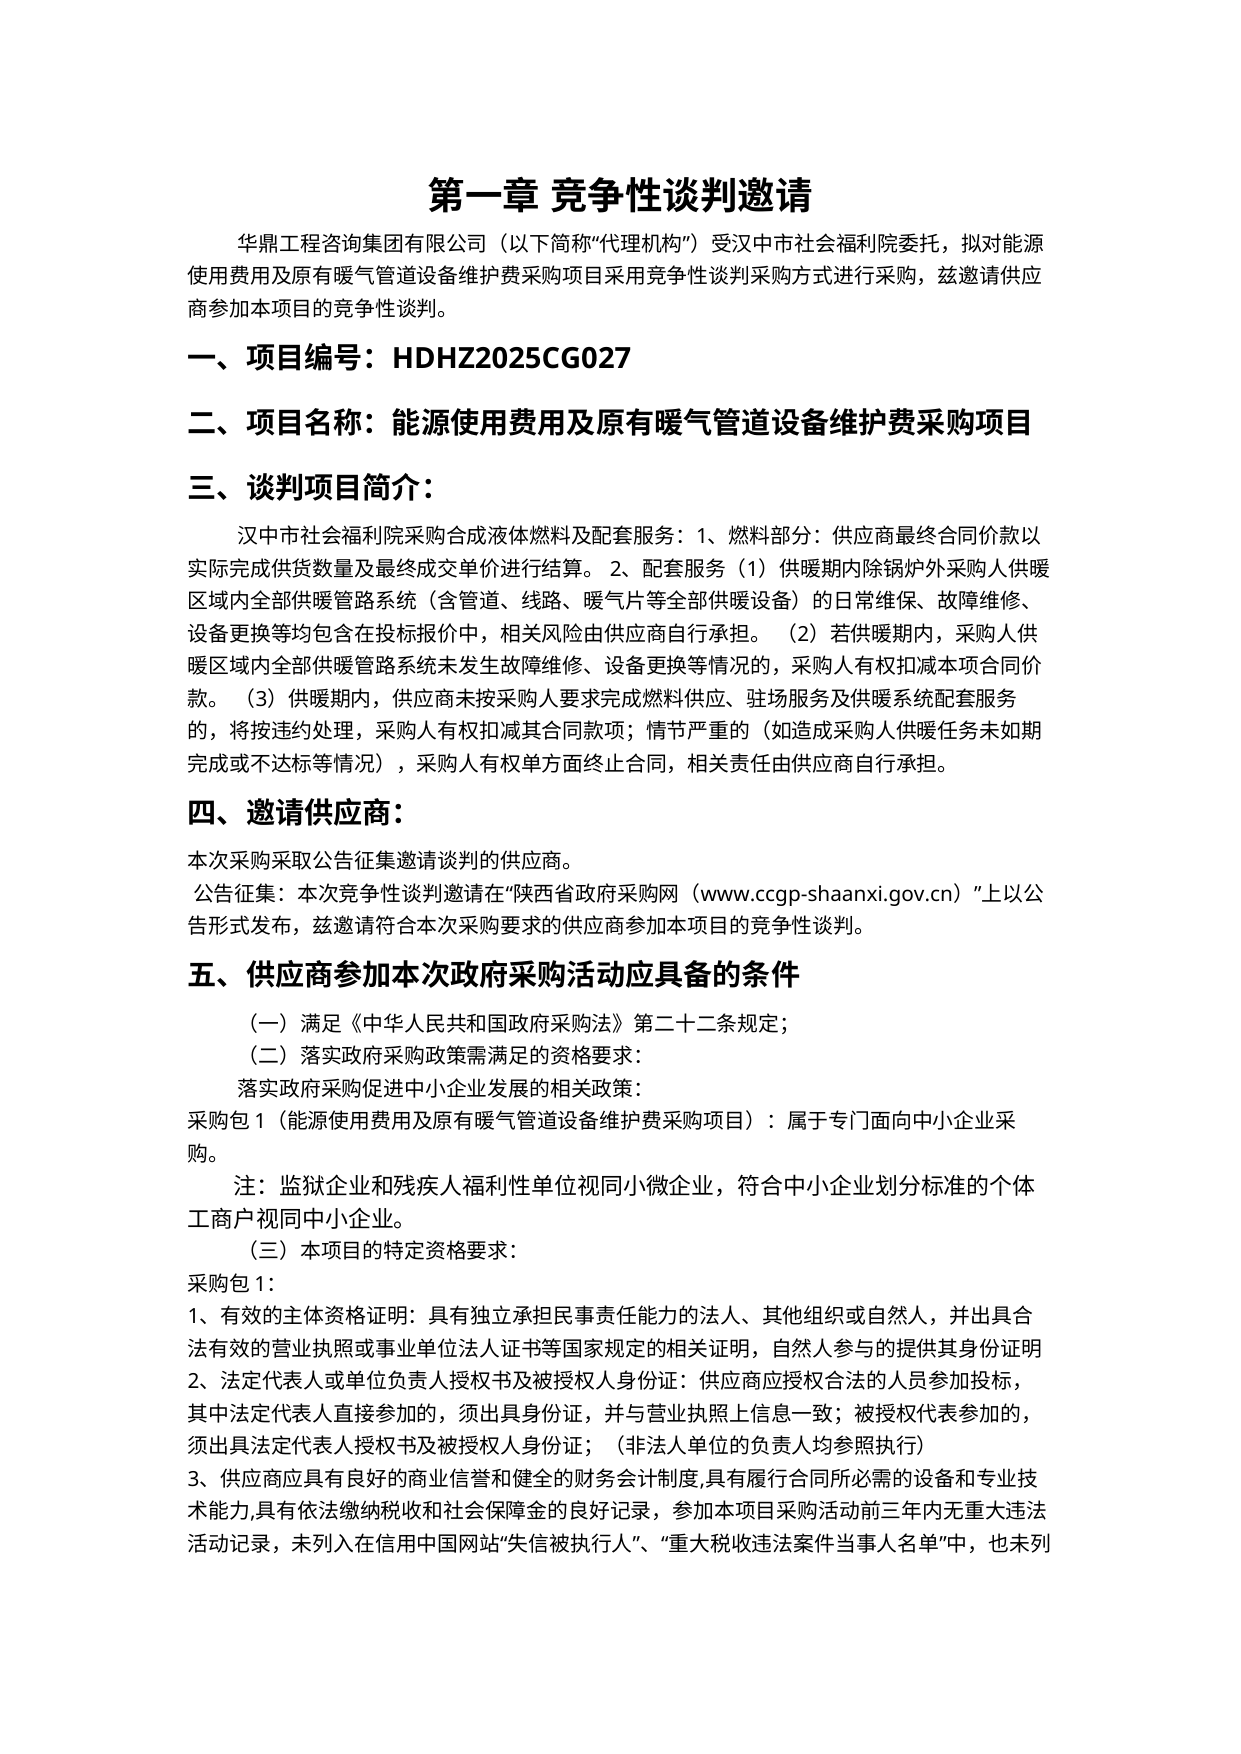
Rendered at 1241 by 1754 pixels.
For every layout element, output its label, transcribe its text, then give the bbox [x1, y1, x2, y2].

text 采购包1（能源使用费用及原有暖气管道设备维护费采购项目）：属于专门面向中小企业采购。 [187, 1104, 1053, 1169]
text 1、有效的主体资格证明：具有独立承担民事责任能力的法人、其他组织或自然人，并出具合法有效的营业执照或事业单位法人证书等国家规定的相关证明，自然人参与的提供其身份证明 [187, 1299, 1053, 1364]
text 落实政府采购促进中小企业发展的相关政策： [187, 1072, 1053, 1104]
text 采购包1： [187, 1267, 1053, 1299]
text 第一章 竞争性谈判邀请 [187, 162, 1053, 227]
text 本次采购采取公告征集邀请谈判的供应商。 [187, 844, 1053, 877]
text （三）本项目的特定资格要求： [187, 1234, 1053, 1267]
text （一）满足《中华人民共和国政府采购法》第二十二条规定； [187, 1007, 1053, 1039]
text 三、谈判项目简介： [187, 454, 1053, 519]
text 2、法定代表人或单位负责人授权书及被授权人身份证：供应商应授权合法的人员参加投标，其中法定代表人直接参加的，须出具身份证，并与营业执照上信息一致；被授权代表参加的，须出具法定代表人授权书及被授权人身份证；（非法人单位的负责人均参照执行） [187, 1364, 1053, 1462]
text 汉中市社会福利院采购合成液体燃料及配套服务：1、燃料部分：供应商最终合同价款以实际完成供货数量及最终成交单价进行结算。 2、配套服务（1）供暖期内除锅炉外采购人供暖区域内全部供暖管路系统（含管道、线路、暖气片等全部供暖设备）的日常维保、故障维修、设备更换等均包含在投标报价中，相关风险由供应商自行承担。 （2）若供暖期内，采购人供暖区域内全部供暖管路系统未发生故障维修、设备更换等情况的，采购人有权扣减本项合同价款。 （3）供暖期内，供应商未按采购人要求完成燃料供应、驻场服务及供暖系统配套服务的，将按违约处理，采购人有权扣减其合同款项；情节严重的（如造成采购人供暖任务未如期完成或不达标等情况），采购人有权单方面终止合同，相关责任由供应商自行承担。 [187, 519, 1053, 779]
text （二）落实政府采购政策需满足的资格要求： [187, 1039, 1053, 1072]
text 公告征集：本次竞争性谈判邀请在“陕西省政府采购网（www.ccgp-shaanxi.gov.cn）”上以公告形式发布，兹邀请符合本次采购要求的供应商参加本项目的竞争性谈判。 [187, 877, 1053, 942]
text 二、项目名称：能源使用费用及原有暖气管道设备维护费采购项目 [187, 389, 1053, 454]
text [187, 1462, 1053, 1559]
text 华鼎工程咨询集团有限公司（以下简称“代理机构”）受汉中市社会福利院委托，拟对能源使用费用及原有暖气管道设备维护费采购项目采用竞争性谈判采购方式进行采购，兹邀请供应商参加本项目的竞争性谈判。 [187, 227, 1053, 324]
text 四、邀请供应商： [187, 779, 1053, 844]
text 一、项目编号：HDHZ2025CG027 [187, 324, 1053, 389]
text 五、供应商参加本次政府采购活动应具备的条件 [187, 942, 1053, 1007]
text 注：监狱企业和残疾人福利性单位视同小微企业，符合中小企业划分标准的个体工商户视同中小企业。 [187, 1169, 1053, 1234]
